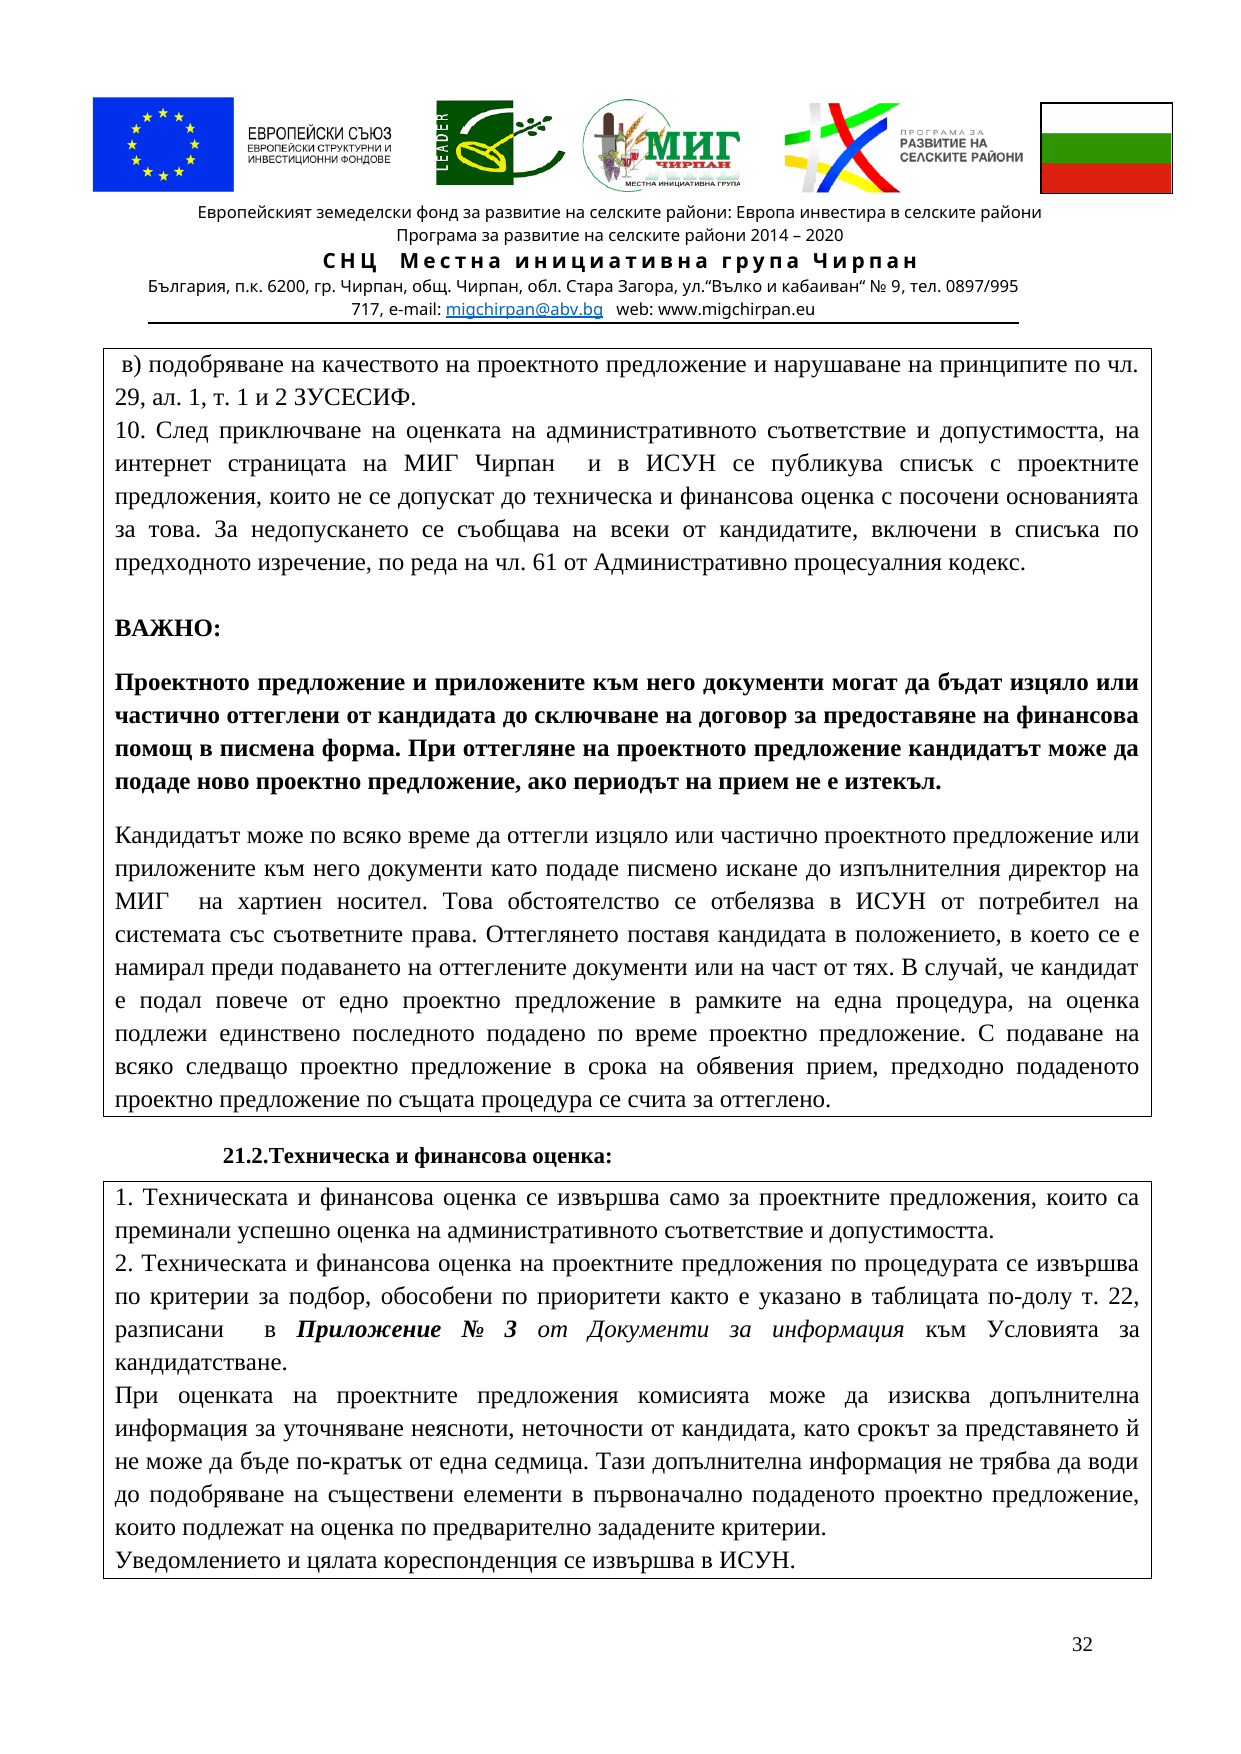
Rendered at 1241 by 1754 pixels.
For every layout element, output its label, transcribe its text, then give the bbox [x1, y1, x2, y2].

picture [79, 82, 425, 202]
picture [582, 99, 741, 192]
picture [770, 95, 1033, 199]
subtitle 21.2.Техническа и финансова оценка: [223, 1142, 1093, 1169]
picture [436, 100, 569, 185]
